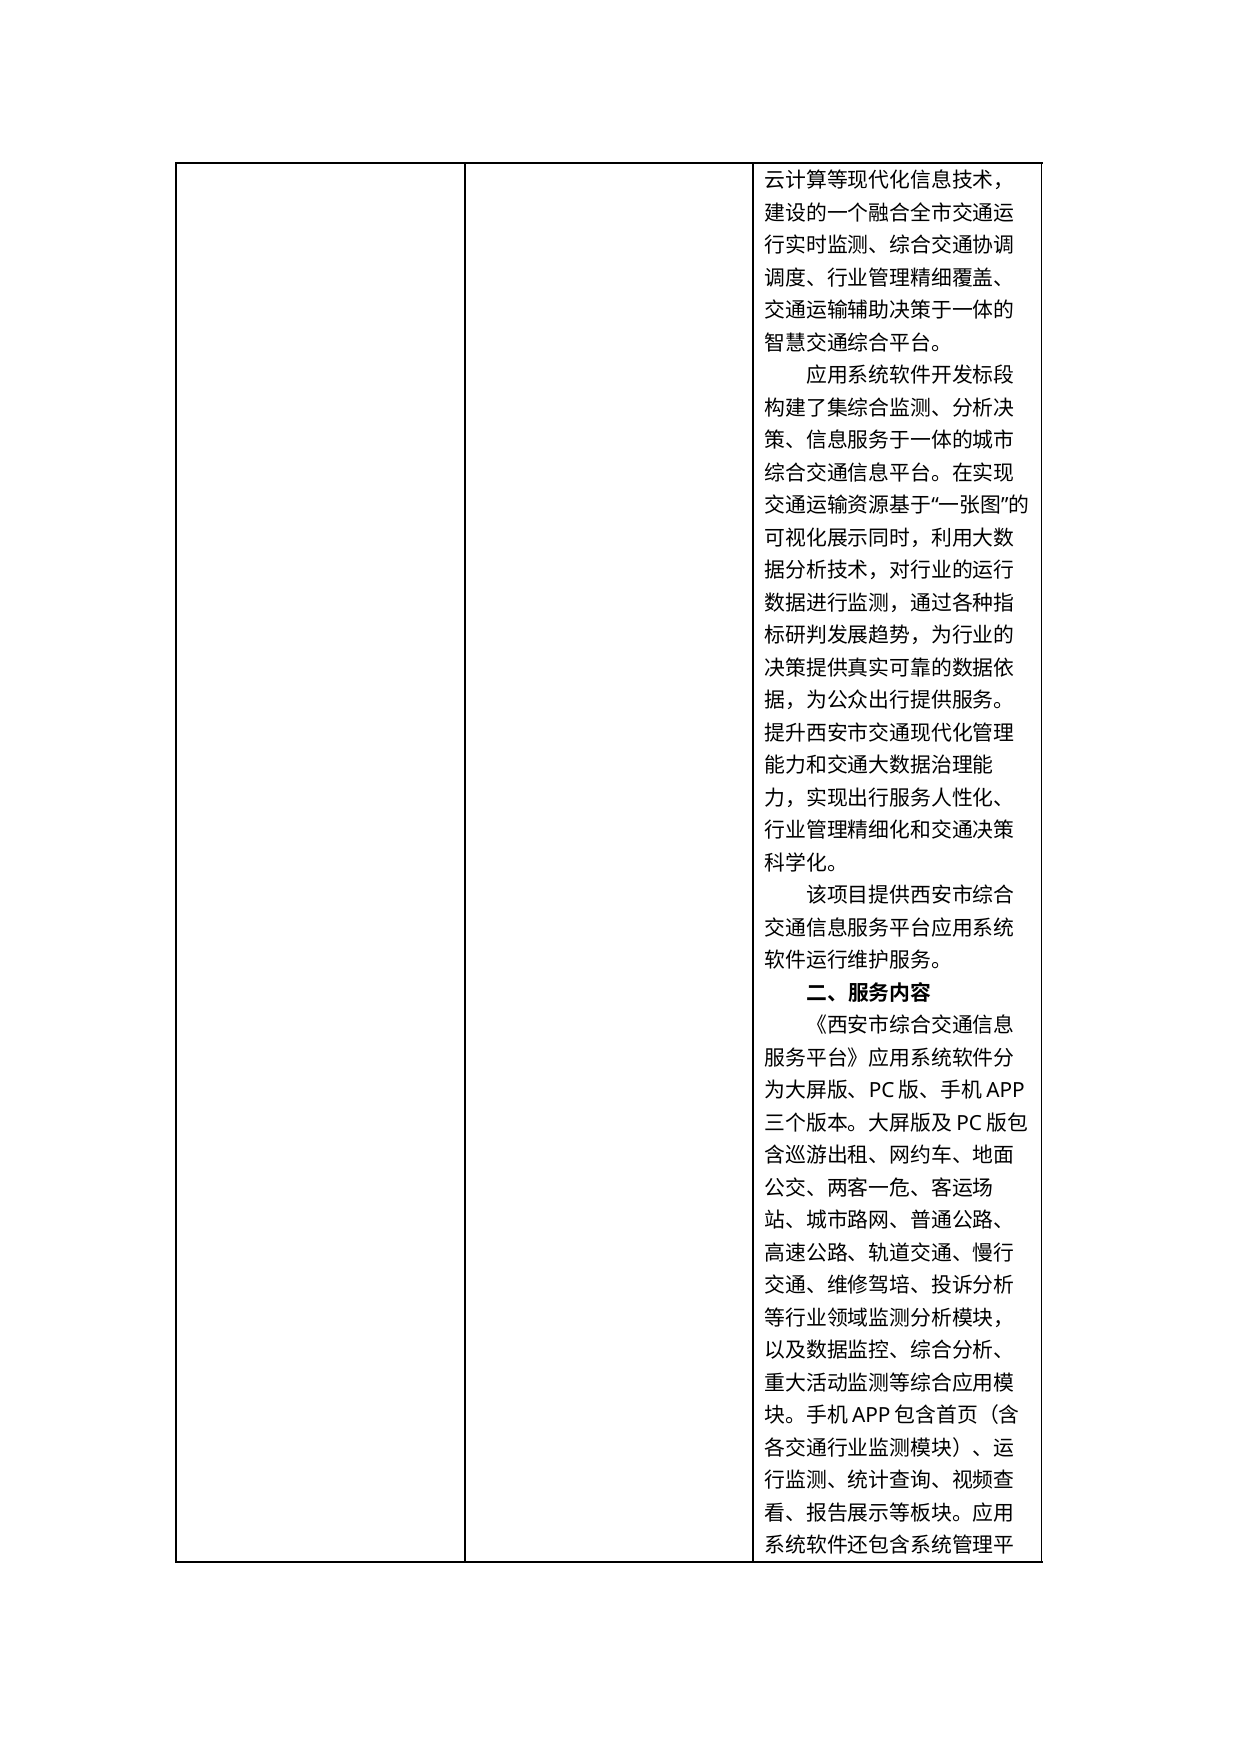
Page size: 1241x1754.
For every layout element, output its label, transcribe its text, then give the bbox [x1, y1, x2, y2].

table_cell 1 [177, 164, 464, 1561]
table_cell [466, 164, 752, 1561]
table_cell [754, 164, 1041, 1561]
